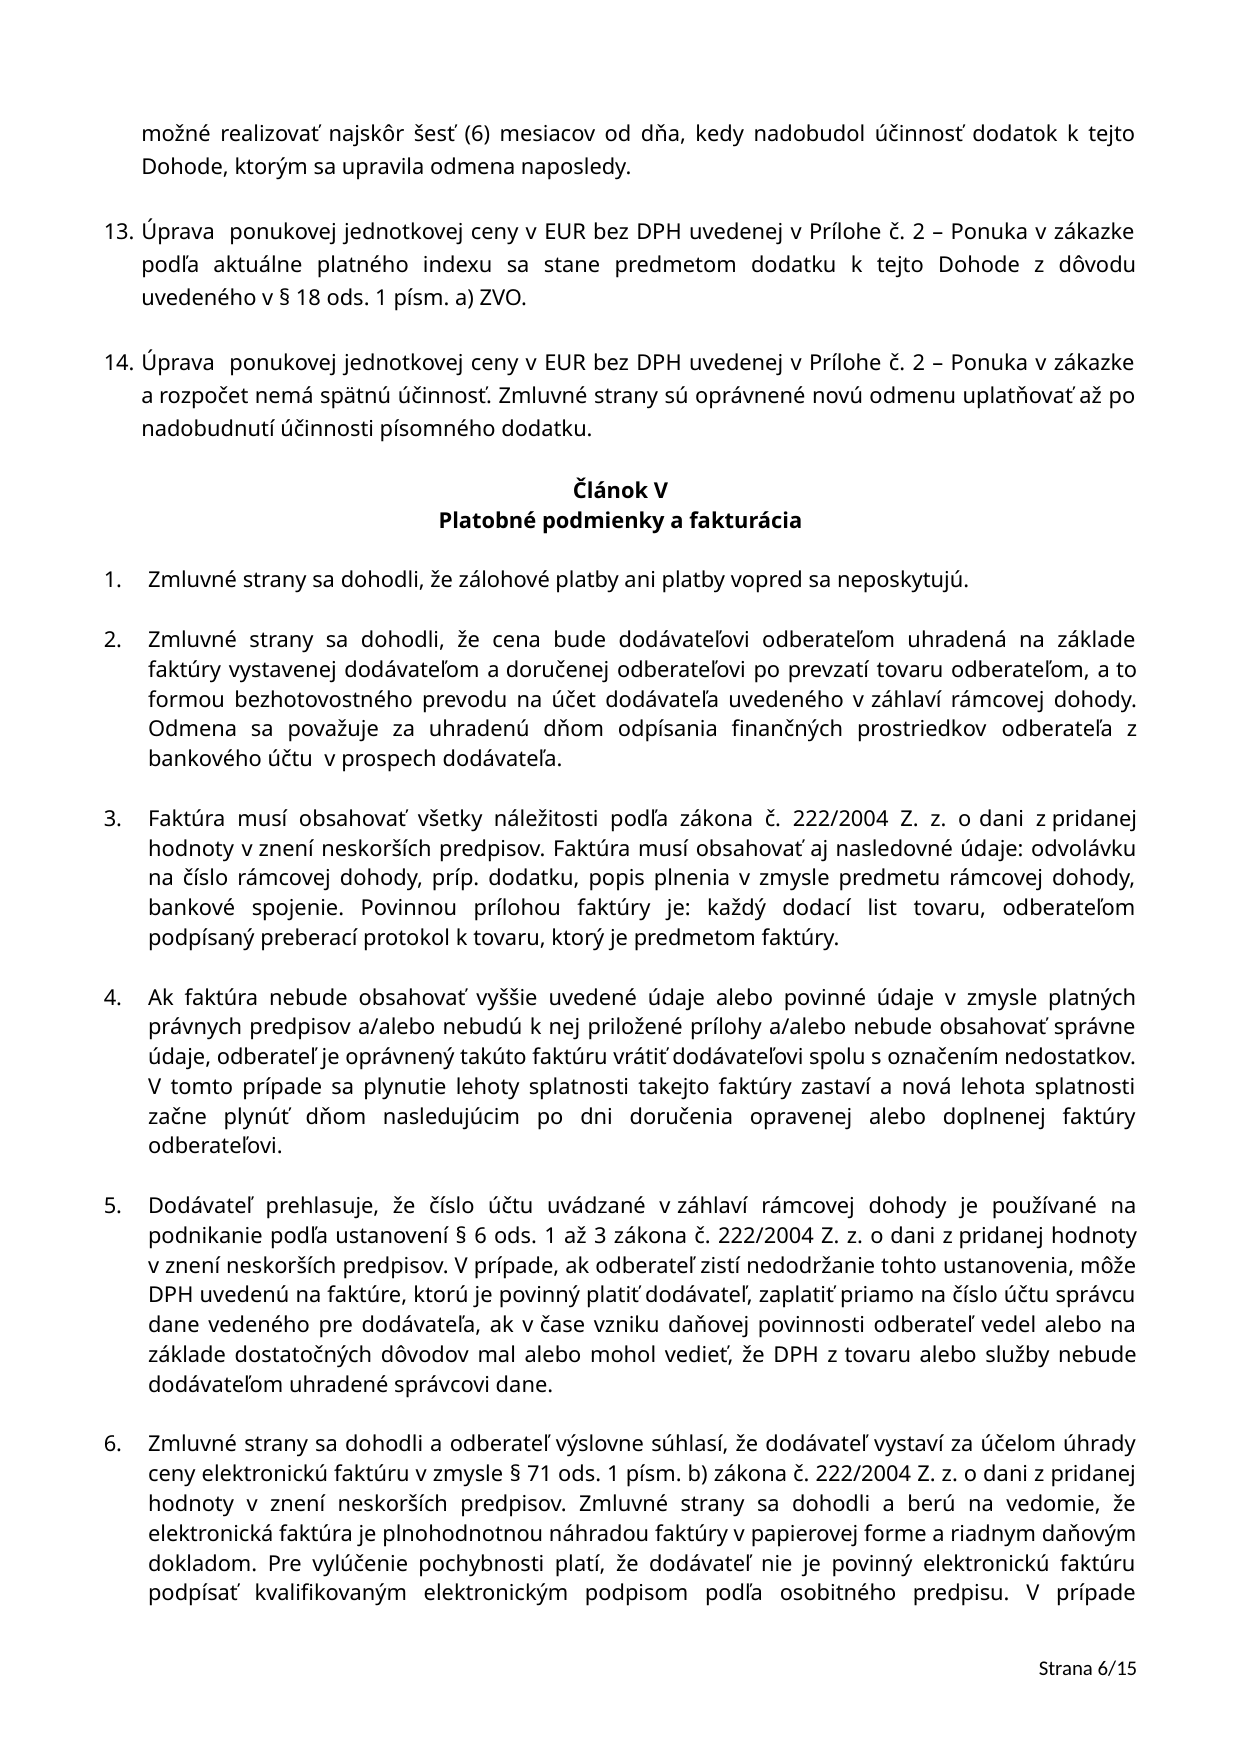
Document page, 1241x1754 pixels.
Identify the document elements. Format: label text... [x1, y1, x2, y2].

text Článok V [103, 475, 1137, 505]
text Platobné podmienky a fakturácia [103, 505, 1137, 535]
list Úprava ponukovej jednotkovej ceny v EUR bez DPH uvedenej v Prílohe č. 2 – Ponuka v zákazke podľa aktuálne platného indexu sa stane predmetom dodatku k tejto Dohode z dôvodu uvedeného v § 18 ods. 1 písm. a) ZVO. [103, 216, 1137, 312]
list Zmluvné strany sa dohodli, že zálohové platby ani platby vopred sa neposkytujú. [103, 564, 1137, 594]
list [103, 118, 1137, 181]
list Dodávateľ prehlasuje, že číslo účtu uvádzané v záhlaví rámcovej dohody je používané na podnikanie podľa ustanovení § 6 ods. 1 až 3 zákona č. 222/2004 Z. z. o dani z pridanej hodnoty v znení neskorších predpisov. V prípade, ak odberateľ zistí nedodržanie tohto ustanovenia, môže DPH uvedenú na faktúre, ktorú je povinný platiť dodávateľ, zaplatiť priamo na číslo účtu správcu dane vedeného pre dodávateľa, ak v čase vzniku daňovej povinnosti odberateľ vedel alebo na základe dostatočných dôvodov mal alebo mohol vedieť, že DPH z tovaru alebo služby nebude dodávateľom uhradené správcovi dane. [103, 1190, 1137, 1399]
list Ak faktúra nebude obsahovať vyššie uvedené údaje alebo povinné údaje v zmysle platných právnych predpisov a/alebo nebudú k nej priložené prílohy a/alebo nebude obsahovať správne údaje, odberateľ je oprávnený takúto faktúru vrátiť dodávateľovi spolu s označením nedostatkov. V tomto prípade sa plynutie lehoty splatnosti takejto faktúry zastaví a nová lehota splatnosti začne plynúť dňom nasledujúcim po dni doručenia opravenej alebo doplnenej faktúry odberateľovi. [103, 982, 1137, 1160]
list Faktúra musí obsahovať všetky náležitosti podľa zákona č. 222/2004 Z. z. o dani z pridanej hodnoty v znení neskorších predpisov. Faktúra musí obsahovať aj nasledovné údaje: odvolávku na číslo rámcovej dohody, príp. dodatku, popis plnenia v zmysle predmetu rámcovej dohody, bankové spojenie. Povinnou prílohou faktúry je: každý dodací list tovaru, odberateľom podpísaný preberací protokol k tovaru, ktorý je predmetom faktúry. [103, 803, 1137, 952]
list Zmluvné strany sa dohodli, že cena bude dodávateľovi odberateľom uhradená na základe faktúry vystavenej dodávateľom a doručenej odberateľovi po prevzatí tovaru odberateľom, a to formou bezhotovostného prevodu na účet dodávateľa uvedeného v záhlaví rámcovej dohody. Odmena sa považuje za uhradenú dňom odpísania finančných prostriedkov odberateľa z bankového účtu v prospech dodávateľa. [103, 624, 1137, 773]
list Úprava ponukovej jednotkovej ceny v EUR bez DPH uvedenej v Prílohe č. 2 – Ponuka v zákazke a rozpočet nemá spätnú účinnosť. Zmluvné strany sú oprávnené novú odmenu uplatňovať až po nadobudnutí účinnosti písomného dodatku. [103, 347, 1137, 442]
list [103, 1428, 1137, 1607]
